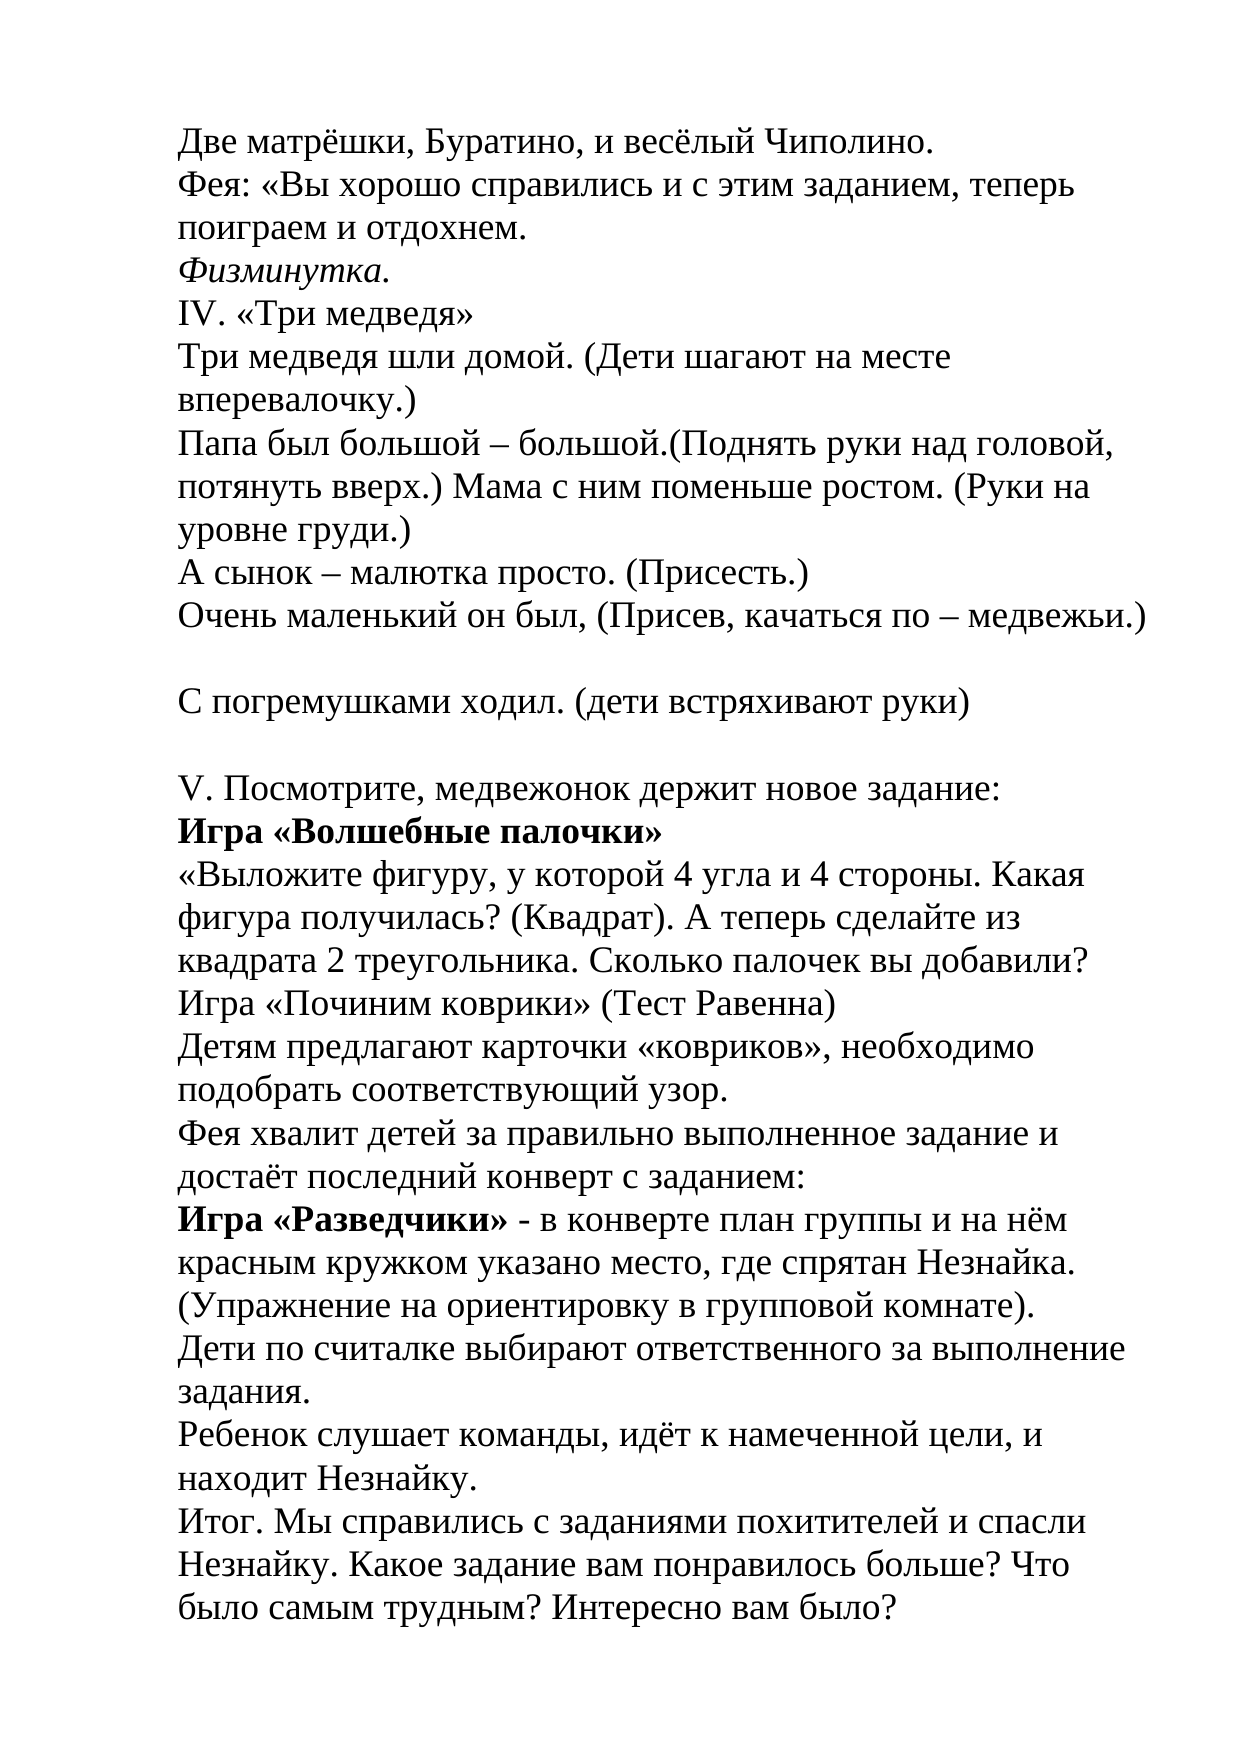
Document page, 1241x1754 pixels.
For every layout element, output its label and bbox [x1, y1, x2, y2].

text [177, 118, 1152, 1627]
